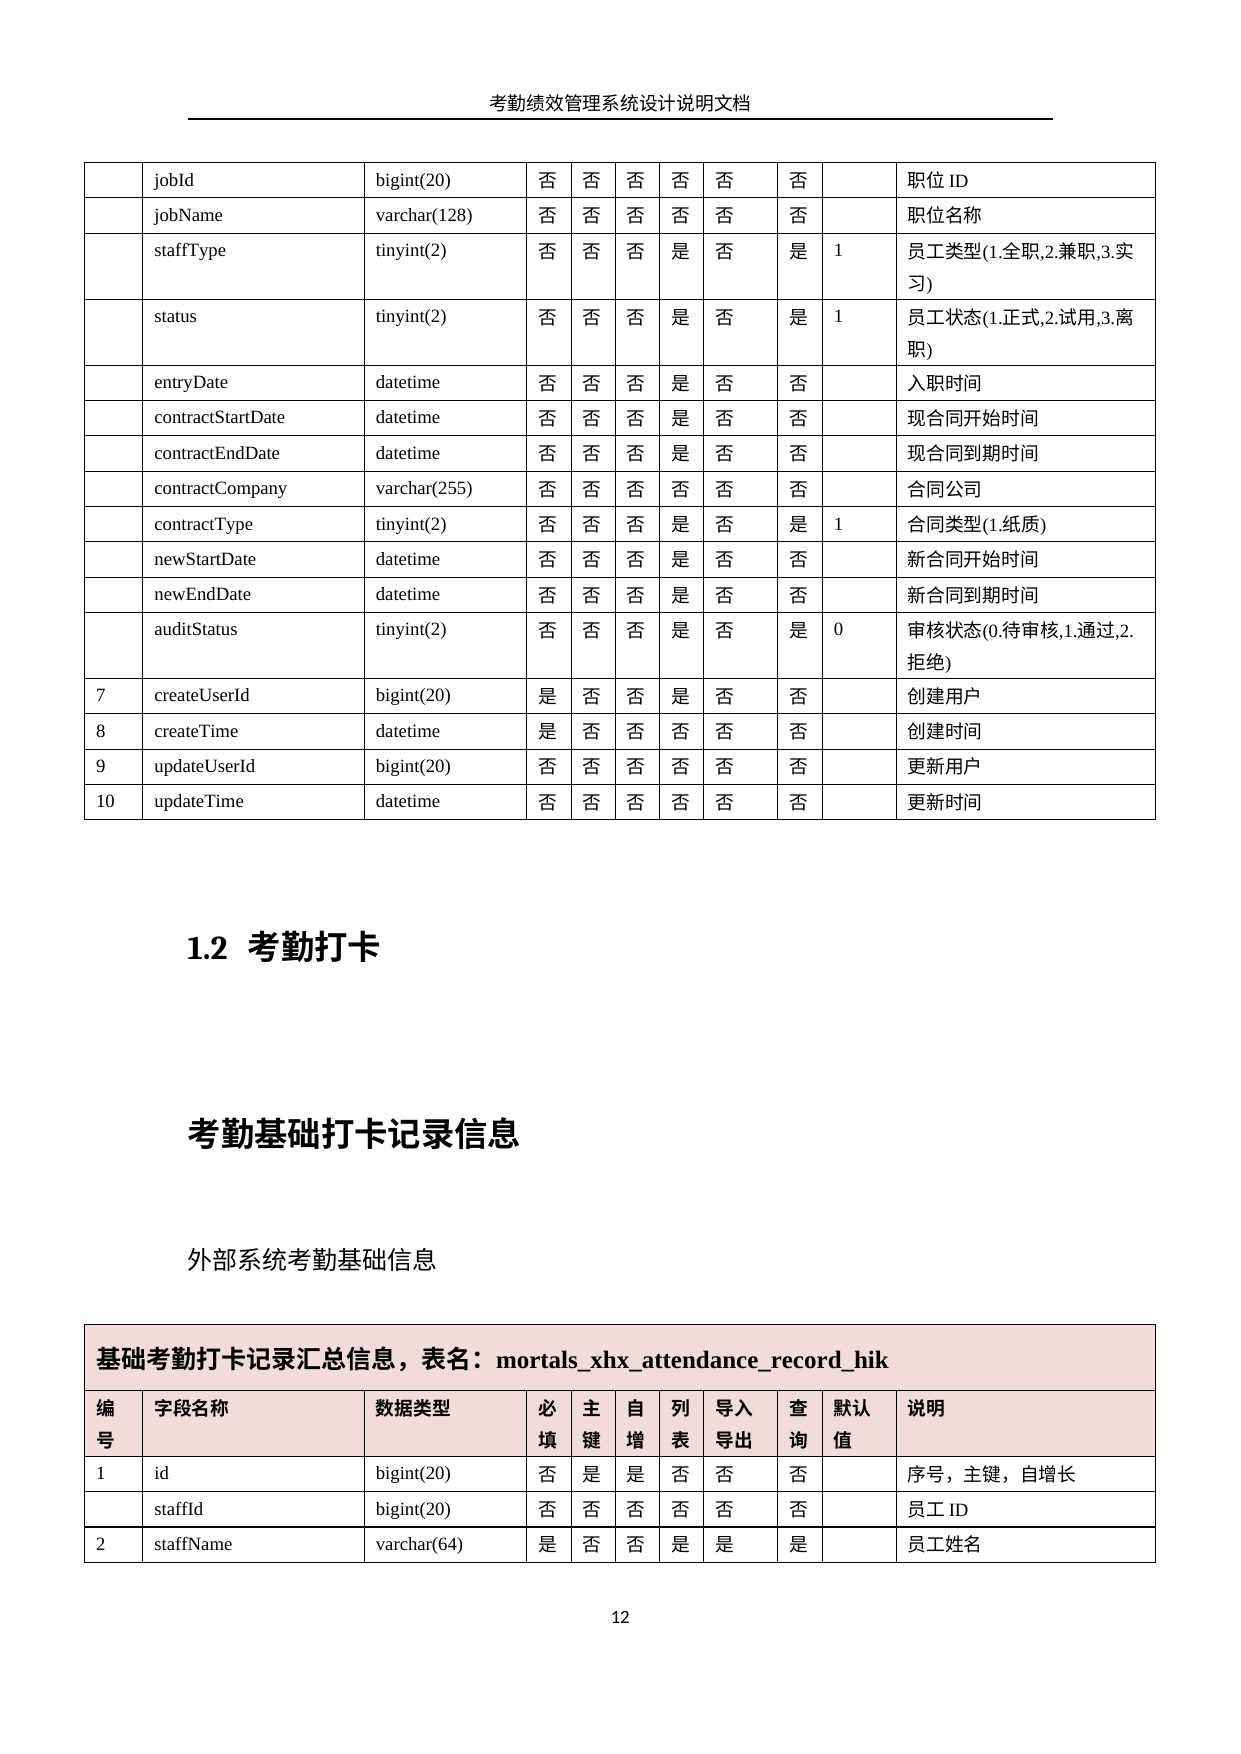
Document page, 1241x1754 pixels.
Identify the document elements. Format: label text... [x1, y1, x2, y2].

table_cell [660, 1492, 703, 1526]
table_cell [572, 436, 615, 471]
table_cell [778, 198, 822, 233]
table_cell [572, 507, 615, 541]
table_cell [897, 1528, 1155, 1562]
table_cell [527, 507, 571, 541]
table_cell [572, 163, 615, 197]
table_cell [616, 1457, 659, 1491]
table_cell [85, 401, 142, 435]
subtitle 考勤打卡 [187, 912, 1053, 977]
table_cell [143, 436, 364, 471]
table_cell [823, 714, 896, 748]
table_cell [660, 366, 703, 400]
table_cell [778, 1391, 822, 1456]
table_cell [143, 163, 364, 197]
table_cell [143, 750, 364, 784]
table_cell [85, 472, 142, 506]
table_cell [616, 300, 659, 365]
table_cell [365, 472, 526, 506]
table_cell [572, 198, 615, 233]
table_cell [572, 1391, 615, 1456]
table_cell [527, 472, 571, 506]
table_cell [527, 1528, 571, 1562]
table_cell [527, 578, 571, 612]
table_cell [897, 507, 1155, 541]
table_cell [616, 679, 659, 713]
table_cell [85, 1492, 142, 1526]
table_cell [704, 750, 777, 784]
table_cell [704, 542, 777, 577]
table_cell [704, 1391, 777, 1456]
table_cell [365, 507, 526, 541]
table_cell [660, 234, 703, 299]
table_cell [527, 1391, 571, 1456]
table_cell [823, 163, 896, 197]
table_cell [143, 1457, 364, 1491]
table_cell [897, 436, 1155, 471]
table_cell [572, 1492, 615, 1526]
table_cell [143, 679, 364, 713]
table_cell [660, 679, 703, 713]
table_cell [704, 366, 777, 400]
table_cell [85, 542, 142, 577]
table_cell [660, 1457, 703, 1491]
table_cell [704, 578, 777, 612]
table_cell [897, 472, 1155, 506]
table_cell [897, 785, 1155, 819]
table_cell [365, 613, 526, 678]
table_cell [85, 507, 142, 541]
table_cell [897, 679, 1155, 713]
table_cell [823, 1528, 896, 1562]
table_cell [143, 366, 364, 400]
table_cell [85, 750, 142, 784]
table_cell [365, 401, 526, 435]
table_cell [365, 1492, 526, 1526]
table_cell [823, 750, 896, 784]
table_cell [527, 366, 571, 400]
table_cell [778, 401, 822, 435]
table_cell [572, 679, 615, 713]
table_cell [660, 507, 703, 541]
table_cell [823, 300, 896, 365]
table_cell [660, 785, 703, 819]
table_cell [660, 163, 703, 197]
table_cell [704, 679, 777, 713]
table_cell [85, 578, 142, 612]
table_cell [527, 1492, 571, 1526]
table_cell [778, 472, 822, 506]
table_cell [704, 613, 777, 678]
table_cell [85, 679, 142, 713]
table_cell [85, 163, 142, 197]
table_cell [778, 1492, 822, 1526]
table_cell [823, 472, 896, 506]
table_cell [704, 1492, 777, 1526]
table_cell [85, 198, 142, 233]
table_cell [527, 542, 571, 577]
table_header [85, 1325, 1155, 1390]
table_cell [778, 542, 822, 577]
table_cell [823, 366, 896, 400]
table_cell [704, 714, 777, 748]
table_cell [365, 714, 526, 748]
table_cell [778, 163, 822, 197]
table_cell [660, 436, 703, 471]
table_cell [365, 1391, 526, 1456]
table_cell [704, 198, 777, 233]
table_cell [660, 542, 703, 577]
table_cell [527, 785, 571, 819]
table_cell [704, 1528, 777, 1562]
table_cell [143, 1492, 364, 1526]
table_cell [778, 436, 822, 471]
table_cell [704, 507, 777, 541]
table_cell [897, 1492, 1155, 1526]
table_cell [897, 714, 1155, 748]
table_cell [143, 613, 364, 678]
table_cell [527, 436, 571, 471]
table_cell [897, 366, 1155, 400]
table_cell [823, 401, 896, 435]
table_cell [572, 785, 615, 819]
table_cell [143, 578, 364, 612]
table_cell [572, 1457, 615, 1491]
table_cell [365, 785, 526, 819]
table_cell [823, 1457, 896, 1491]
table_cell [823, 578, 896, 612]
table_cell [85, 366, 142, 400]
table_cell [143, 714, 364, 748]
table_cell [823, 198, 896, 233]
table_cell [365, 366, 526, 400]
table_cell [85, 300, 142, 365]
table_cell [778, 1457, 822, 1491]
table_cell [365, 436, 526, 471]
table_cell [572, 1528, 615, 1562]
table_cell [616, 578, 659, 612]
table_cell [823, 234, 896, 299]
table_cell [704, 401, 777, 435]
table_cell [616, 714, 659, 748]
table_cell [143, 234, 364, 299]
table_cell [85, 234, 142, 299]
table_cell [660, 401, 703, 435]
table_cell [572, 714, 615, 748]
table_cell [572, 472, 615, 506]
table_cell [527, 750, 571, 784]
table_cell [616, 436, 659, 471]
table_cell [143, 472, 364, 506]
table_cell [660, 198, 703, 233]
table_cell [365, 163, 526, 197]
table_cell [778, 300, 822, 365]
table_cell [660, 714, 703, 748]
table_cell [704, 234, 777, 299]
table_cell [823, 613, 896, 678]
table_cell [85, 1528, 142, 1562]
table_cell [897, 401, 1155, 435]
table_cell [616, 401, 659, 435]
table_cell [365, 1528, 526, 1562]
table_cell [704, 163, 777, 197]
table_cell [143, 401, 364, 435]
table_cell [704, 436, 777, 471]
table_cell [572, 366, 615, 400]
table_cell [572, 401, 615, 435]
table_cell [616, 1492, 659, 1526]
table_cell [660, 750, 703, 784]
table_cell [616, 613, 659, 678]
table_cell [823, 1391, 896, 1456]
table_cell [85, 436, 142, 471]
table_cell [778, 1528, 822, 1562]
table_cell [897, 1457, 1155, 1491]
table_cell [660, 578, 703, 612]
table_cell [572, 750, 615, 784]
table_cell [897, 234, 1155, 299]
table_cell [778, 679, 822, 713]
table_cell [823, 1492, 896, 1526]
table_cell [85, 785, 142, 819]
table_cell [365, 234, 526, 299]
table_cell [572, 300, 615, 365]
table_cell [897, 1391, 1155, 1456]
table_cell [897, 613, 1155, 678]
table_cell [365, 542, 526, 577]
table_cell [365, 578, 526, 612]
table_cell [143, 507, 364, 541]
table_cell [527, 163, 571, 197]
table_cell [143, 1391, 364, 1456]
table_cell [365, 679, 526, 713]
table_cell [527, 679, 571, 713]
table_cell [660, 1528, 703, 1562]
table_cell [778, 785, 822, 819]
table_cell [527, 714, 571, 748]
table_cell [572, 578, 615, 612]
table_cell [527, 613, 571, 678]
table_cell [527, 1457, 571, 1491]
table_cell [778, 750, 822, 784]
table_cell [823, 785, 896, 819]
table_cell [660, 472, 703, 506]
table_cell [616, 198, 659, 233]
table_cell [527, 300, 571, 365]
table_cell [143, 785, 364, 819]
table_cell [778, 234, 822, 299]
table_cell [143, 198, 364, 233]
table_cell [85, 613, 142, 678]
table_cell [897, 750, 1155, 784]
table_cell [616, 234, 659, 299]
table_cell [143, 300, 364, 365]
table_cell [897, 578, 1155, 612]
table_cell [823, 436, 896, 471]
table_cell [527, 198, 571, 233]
text 外部系统考勤基础信息 [187, 1226, 1053, 1291]
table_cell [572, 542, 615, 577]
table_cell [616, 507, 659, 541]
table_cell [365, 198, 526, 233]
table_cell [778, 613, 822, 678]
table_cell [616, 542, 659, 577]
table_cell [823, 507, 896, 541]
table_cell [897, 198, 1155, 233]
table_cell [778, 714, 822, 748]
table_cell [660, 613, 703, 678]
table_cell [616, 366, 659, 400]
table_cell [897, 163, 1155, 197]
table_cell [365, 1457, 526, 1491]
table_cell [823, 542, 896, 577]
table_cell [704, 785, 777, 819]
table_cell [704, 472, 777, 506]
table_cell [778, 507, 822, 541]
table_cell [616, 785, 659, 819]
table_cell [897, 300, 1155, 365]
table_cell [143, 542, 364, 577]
subtitle 考勤基础打卡记录信息 [187, 1099, 1053, 1164]
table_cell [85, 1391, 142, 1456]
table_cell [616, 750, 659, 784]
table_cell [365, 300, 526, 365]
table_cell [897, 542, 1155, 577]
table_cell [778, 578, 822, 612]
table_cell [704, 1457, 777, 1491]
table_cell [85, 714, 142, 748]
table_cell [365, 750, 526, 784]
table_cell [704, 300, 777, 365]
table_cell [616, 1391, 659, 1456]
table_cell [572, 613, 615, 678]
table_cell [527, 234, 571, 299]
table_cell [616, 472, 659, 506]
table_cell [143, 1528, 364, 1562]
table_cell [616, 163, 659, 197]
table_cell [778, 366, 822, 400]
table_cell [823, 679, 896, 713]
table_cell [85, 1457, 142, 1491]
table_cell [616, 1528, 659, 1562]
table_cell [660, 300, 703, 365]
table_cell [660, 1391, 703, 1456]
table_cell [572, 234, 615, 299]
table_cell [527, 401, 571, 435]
